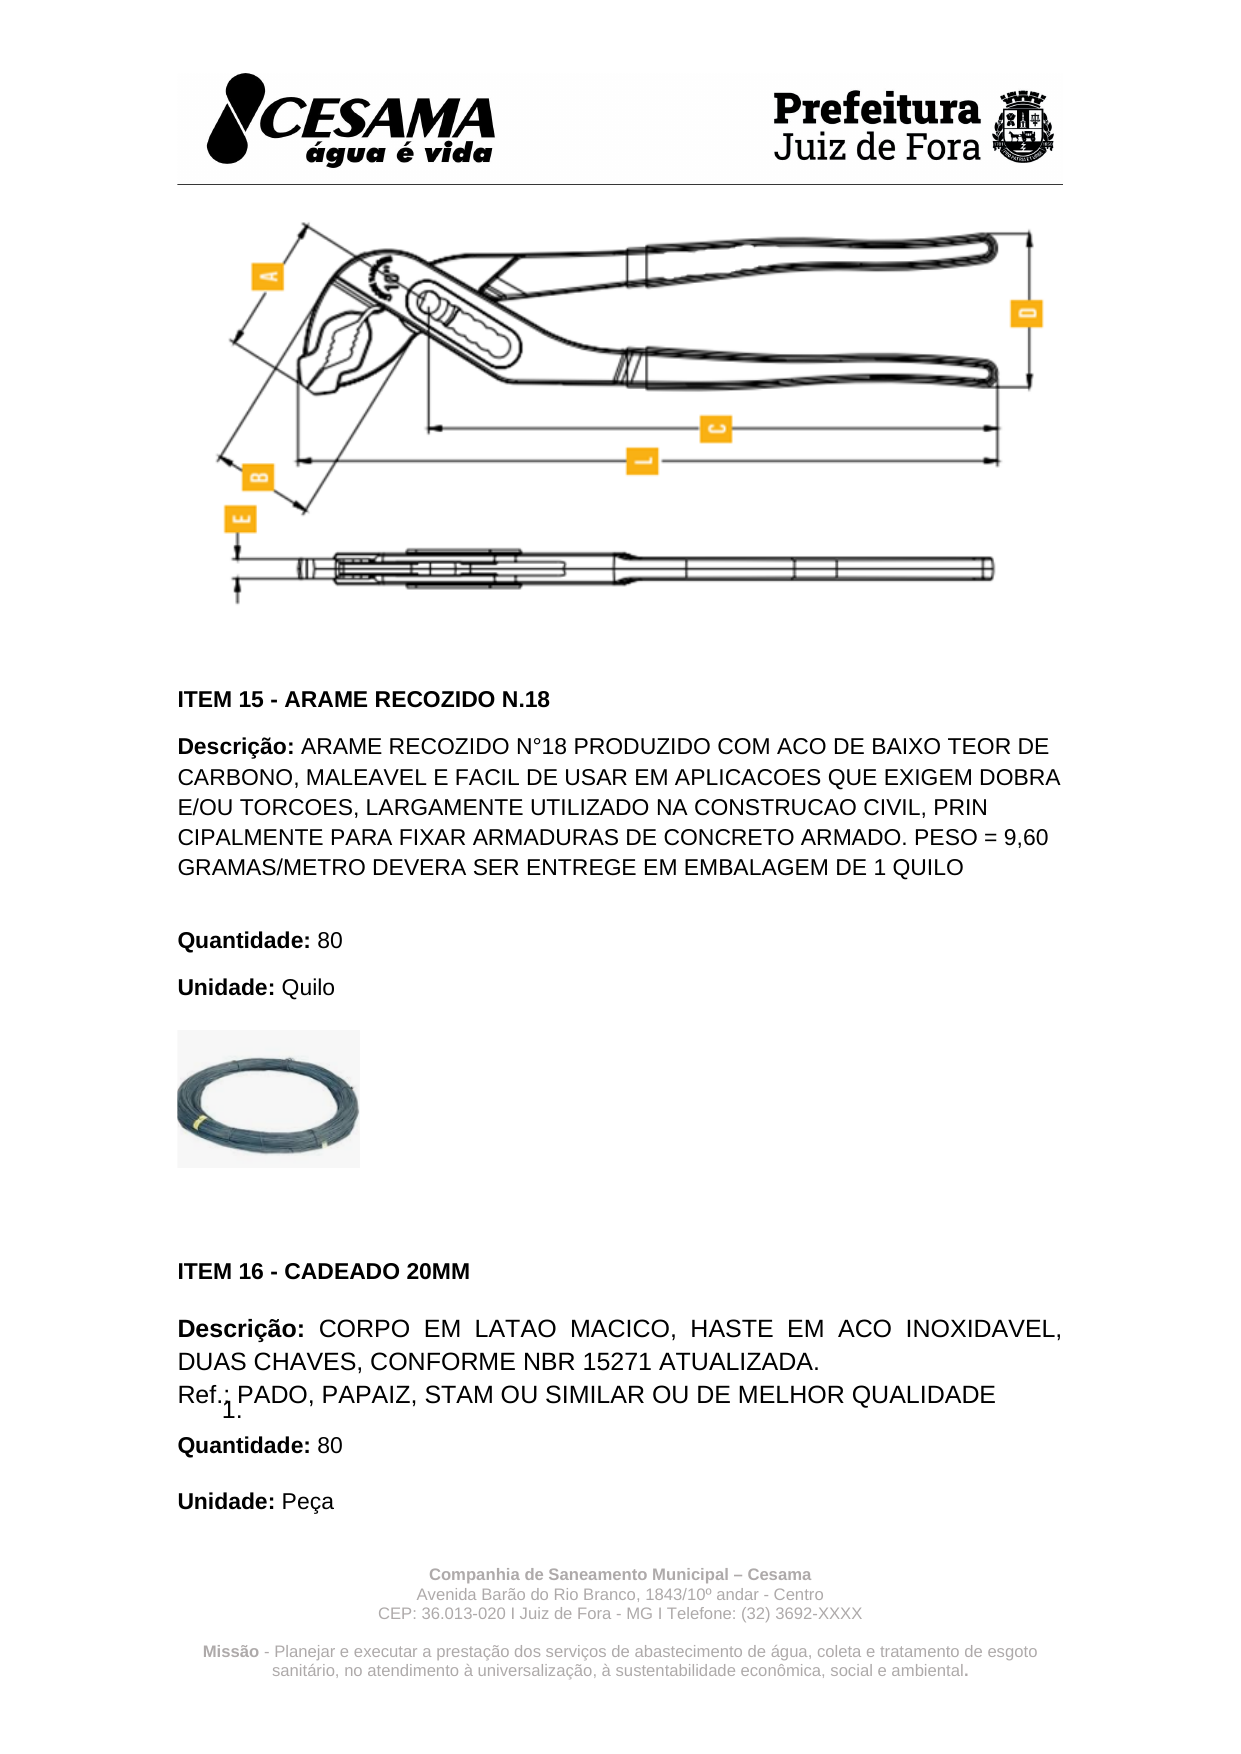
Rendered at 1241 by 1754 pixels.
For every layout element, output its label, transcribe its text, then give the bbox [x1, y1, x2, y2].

text Unidade: Peça [177, 1488, 1063, 1514]
text Quantidade: 80 [177, 1432, 1063, 1458]
text Descrição: ARAME RECOZIDO N°18 PRODUZIDO COM ACO DE BAIXO TEOR DE CARBONO, MALEAVEL E FACIL DE USAR EM APLICACOES QUE EXIGEM DOBRA E/OU TORCOES, LARGAMENTE UTILIZADO NA CONSTRUCAO CIVIL, PRIN CIPALMENTE PARA FIXAR ARMADURAS DE CONCRETO ARMADO. PESO = 9,60 GRAMAS/METRO DEVERA SER ENTREGE EM EMBALAGEM DE 1 QUILO [177, 733, 1063, 880]
text Quantidade: 80 [177, 927, 1063, 953]
text ITEM 16 - CADEADO 20MM [177, 1258, 1063, 1284]
text Descrição: CORPO EM LATAO MACICO, HASTE EM ACO INOXIDAVEL, DUAS CHAVES, CONFORME NBR 15271 ATUALIZADA. [177, 1314, 1063, 1376]
text ITEM 15 - ARAME RECOZIDO N.18 [177, 686, 1063, 713]
text Unidade: Quilo [177, 974, 1063, 1000]
text Ref.: PADO, PAPAIZ, STAM OU SIMILAR OU DE MELHOR QUALIDADE [177, 1380, 1063, 1409]
picture [177, 1030, 360, 1168]
picture [177, 73, 1063, 617]
